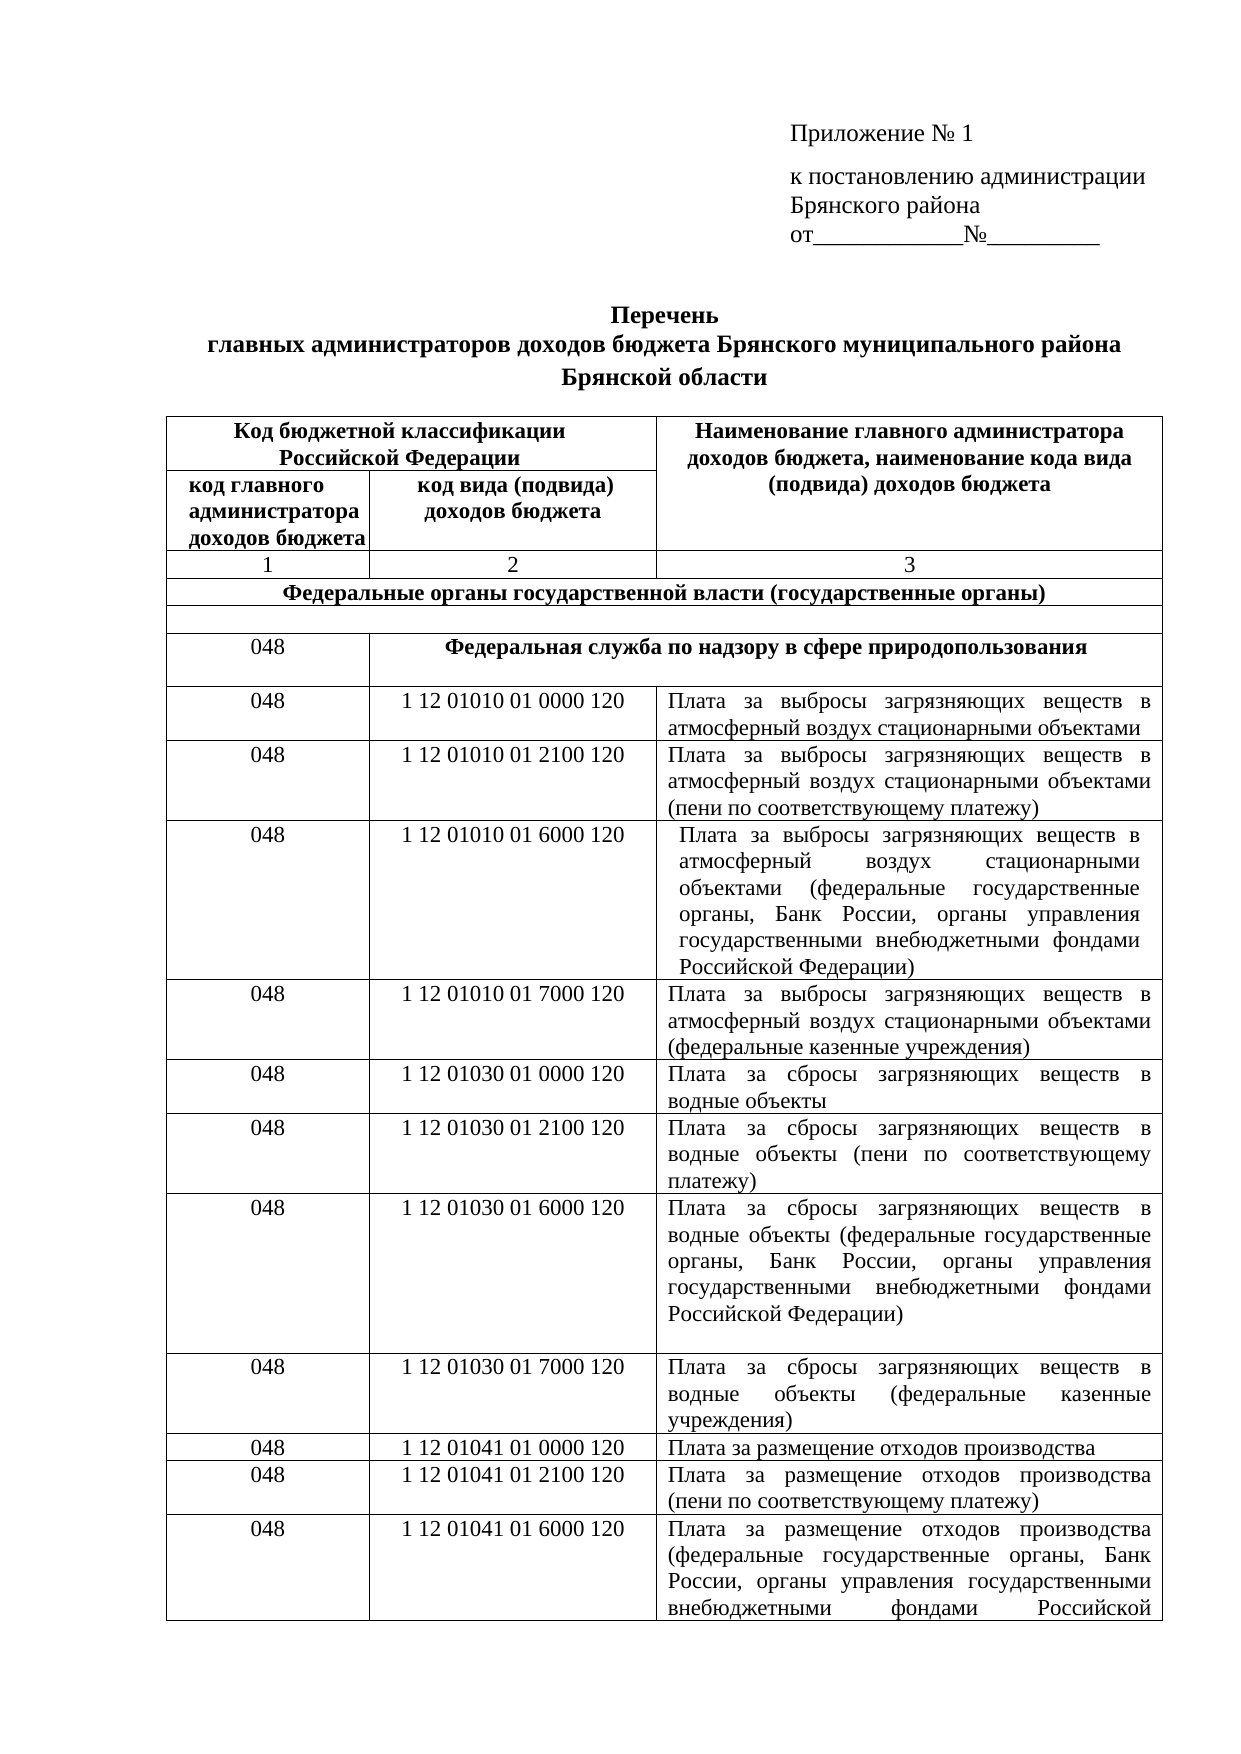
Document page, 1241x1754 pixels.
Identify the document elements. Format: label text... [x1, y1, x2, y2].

table_cell 2 [370, 551, 656, 578]
table_cell Плата за сбросы загрязняющих веществ в водные объекты [657, 1060, 1162, 1113]
table_cell 1 12 01010 01 6000 120 [370, 821, 656, 979]
table_cell [167, 606, 1162, 632]
table_cell Плата за выбросы загрязняющих веществ в атмосферный воздух стационарными объектами [657, 687, 1162, 740]
table_cell 1 12 01010 01 0000 120 [370, 687, 656, 740]
table_cell 048 [167, 1515, 369, 1620]
table_cell Плата за выбросы загрязняющих веществ в атмосферный воздух стационарными объектами (пени по соответствующему платежу) [657, 741, 1162, 820]
table_cell Плата за размещение отходов производства [657, 1434, 1162, 1460]
table_cell Плата за сбросы загрязняющих веществ в водные объекты (федеральные государственные органы, Банк России, органы управления государственными внебюджетными фондами Российской Федерации) [657, 1194, 1162, 1352]
text к постановлению администрации [177, 161, 1152, 190]
table_cell 1 12 01010 01 7000 120 [370, 980, 656, 1059]
table_cell 048 [167, 1434, 369, 1460]
table_cell 048 [167, 980, 369, 1059]
table_cell 048 [167, 1114, 369, 1193]
table_cell Плата за сбросы загрязняющих веществ в водные объекты (федеральные казенные учреждения) [657, 1354, 1162, 1432]
text от____________№_________ [177, 219, 1152, 247]
table_cell [657, 821, 1162, 979]
table_cell 048 [167, 1461, 369, 1514]
table_cell 1 12 01010 01 2100 120 [370, 741, 656, 820]
table_cell 1 12 01030 01 0000 120 [370, 1060, 656, 1113]
table_cell Плата за сбросы загрязняющих веществ в водные объекты (пени по соответствующему платежу) [657, 1114, 1162, 1193]
table_cell 1 12 01030 01 6000 120 [370, 1194, 656, 1352]
table_header Наименование главного администратора доходов бюджета, наименование кода вида (подвида) доходов бюджета [657, 417, 1162, 550]
table_cell Плата за выбросы загрязняющих веществ в атмосферный воздух стационарными объектами (федеральные казенные учреждения) [657, 980, 1162, 1059]
table_cell 1 12 01030 01 7000 120 [370, 1354, 656, 1432]
text Приложение № 1 [177, 118, 1152, 147]
table_cell 048 [167, 1194, 369, 1352]
text Брянского района [177, 190, 1152, 219]
table_cell 3 [657, 551, 1162, 578]
table_cell Федеральные органы государственной власти (государственные органы) [167, 579, 1162, 605]
table_cell Плата за размещение отходов производства (пени по соответствующему платежу) [657, 1461, 1162, 1514]
table_cell 1 12 01030 01 2100 120 [370, 1114, 656, 1193]
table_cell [657, 1515, 1162, 1620]
table_cell 1 12 01041 01 2100 120 [370, 1461, 656, 1514]
table_cell 048 [167, 1060, 369, 1113]
table_cell Федеральная служба по надзору в сфере природопользования [370, 634, 1162, 686]
table_cell 048 [167, 634, 369, 686]
table_cell 1 12 01041 01 0000 120 [370, 1434, 656, 1460]
table_cell 048 [167, 821, 369, 979]
table_cell код вида (подвида) доходов бюджета [370, 471, 656, 550]
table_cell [370, 1515, 656, 1620]
text Перечень [177, 301, 1152, 329]
table_cell 048 [167, 1354, 369, 1432]
table_header [167, 417, 656, 470]
table_cell 048 [167, 687, 369, 740]
text главных администраторов доходов бюджета Брянского муниципального района Брянской области [177, 329, 1152, 391]
table_cell 048 [167, 741, 369, 820]
table_cell [167, 471, 369, 550]
table_cell 1 [167, 551, 369, 578]
